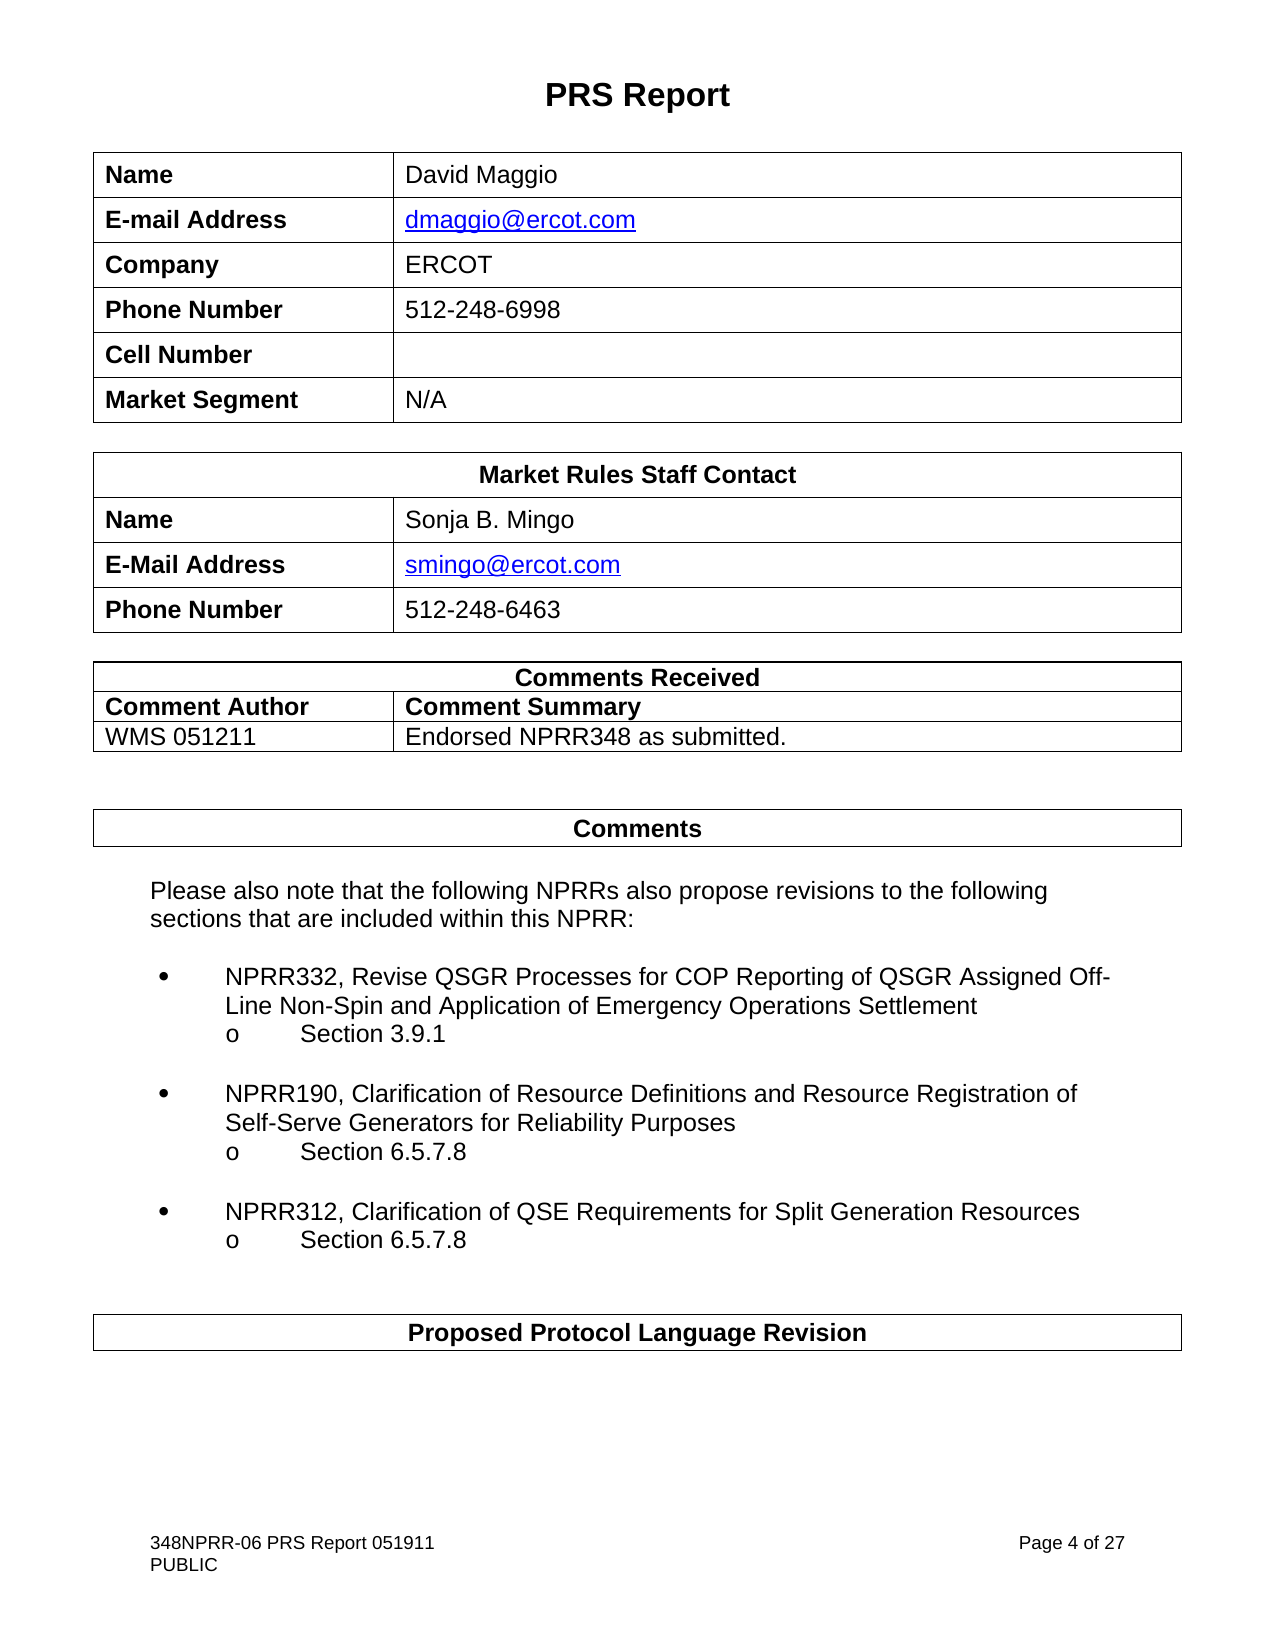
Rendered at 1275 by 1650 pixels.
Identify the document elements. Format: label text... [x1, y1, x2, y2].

text Please also note that the following NPRRs also propose revisions to the following sections that are included within this NPRR: [150, 876, 1125, 933]
table_cell 512-248-6998 [394, 288, 1181, 332]
list NPRR190, Clarification of Resource Definitions and Resource Registration of Self-Serve Generators for Reliability Purposes [159, 1079, 1125, 1137]
table_cell Name [94, 153, 393, 197]
table_cell Phone Number [94, 588, 393, 632]
table_cell [394, 333, 1181, 377]
table_cell Endorsed NPRR348 as submitted. [394, 722, 1181, 751]
list NPRR312, Clarification of QSE Requirements for Split Generation Resources [159, 1196, 1125, 1225]
table_header Proposed Protocol Language Revision [94, 1315, 1181, 1350]
table_cell Market Segment [94, 378, 393, 422]
table_header Comments Received [94, 663, 1181, 691]
list Section 6.5.7.8 [225, 1137, 1125, 1168]
table_cell Company [94, 243, 393, 287]
table_cell E-mail Address [94, 198, 393, 242]
table_cell 512-248-6463 [394, 588, 1181, 632]
table_cell N/A [394, 378, 1181, 422]
table_cell E-Mail Address [94, 543, 393, 587]
list Section 6.5.7.8 [225, 1225, 1125, 1256]
list Section 3.9.1 [225, 1019, 1125, 1050]
list NPRR332, Revise QSGR Processes for COP Reporting of QSGR Assigned Off-Line Non-Spin and Application of Emergency Operations Settlement [159, 962, 1125, 1019]
table_cell David Maggio [394, 153, 1181, 197]
table_cell Cell Number [94, 333, 393, 377]
table_cell Comment Summary [394, 692, 1181, 721]
table_header Comments [94, 810, 1181, 846]
table_cell Phone Number [94, 288, 393, 332]
table_cell Name [94, 498, 393, 542]
table_cell Sonja B. Mingo [394, 498, 1181, 542]
table_cell smingo@ercot.com [394, 543, 1181, 587]
table_cell ERCOT [394, 243, 1181, 287]
table_header Market Rules Staff Contact [94, 453, 1181, 497]
table_cell Comment Author [94, 692, 393, 721]
table_cell WMS 051211 [94, 722, 393, 751]
table_cell dmaggio@ercot.com [394, 198, 1181, 242]
